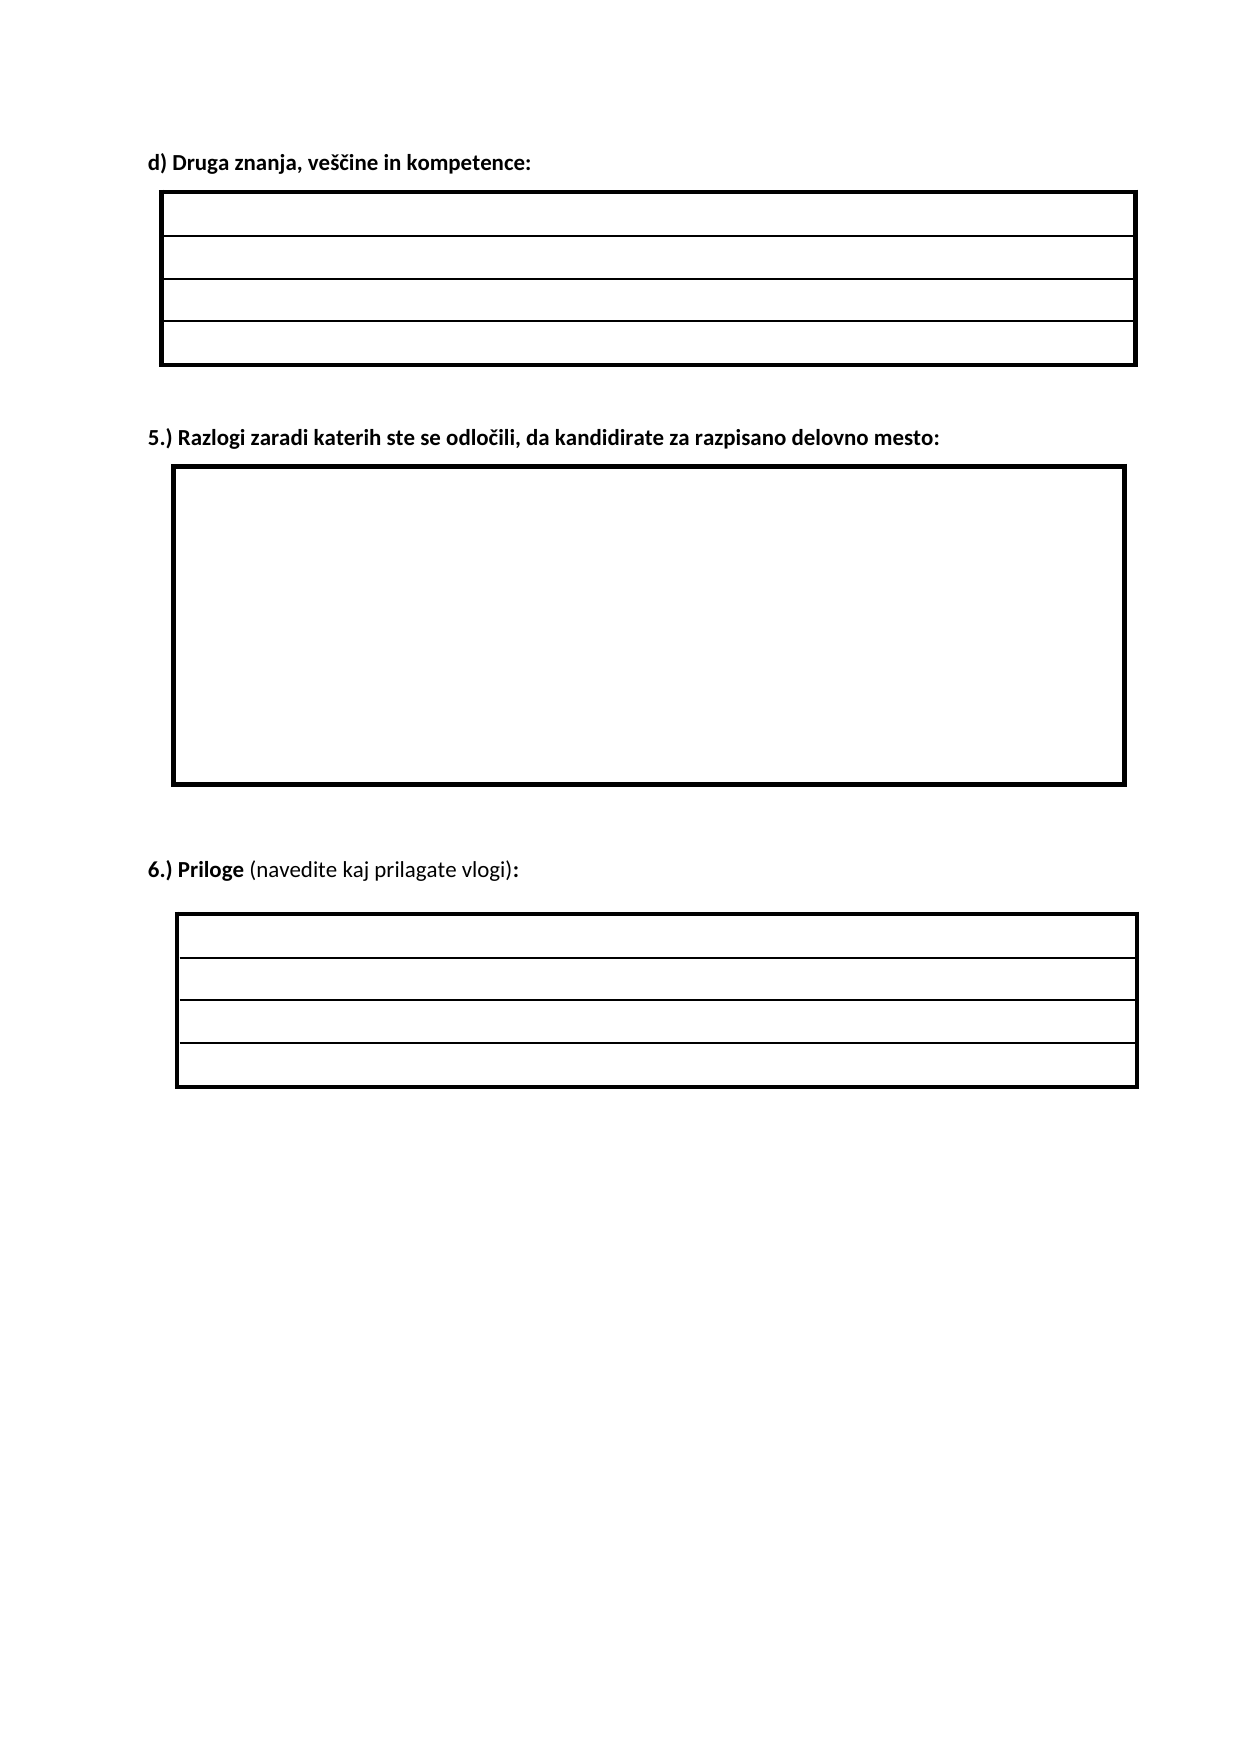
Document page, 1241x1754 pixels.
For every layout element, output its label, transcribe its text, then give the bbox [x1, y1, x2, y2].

table_cell [164, 237, 1133, 277]
table_cell [179, 1043, 1135, 1084]
text 6.) Priloge (navedite kaj prilagate vlogi): [148, 856, 1093, 883]
table_cell [179, 1000, 1135, 1042]
text 5.) Razlogi zaradi katerih ste se odločili, da kandidirate za razpisano delovno mesto: [148, 423, 1093, 451]
table_cell [164, 280, 1133, 320]
table_header [164, 194, 1133, 235]
table_cell [164, 322, 1133, 363]
table_cell [179, 958, 1135, 999]
table_header [179, 916, 1135, 957]
text d) Druga znanja, veščine in kompetence: [148, 148, 1093, 176]
